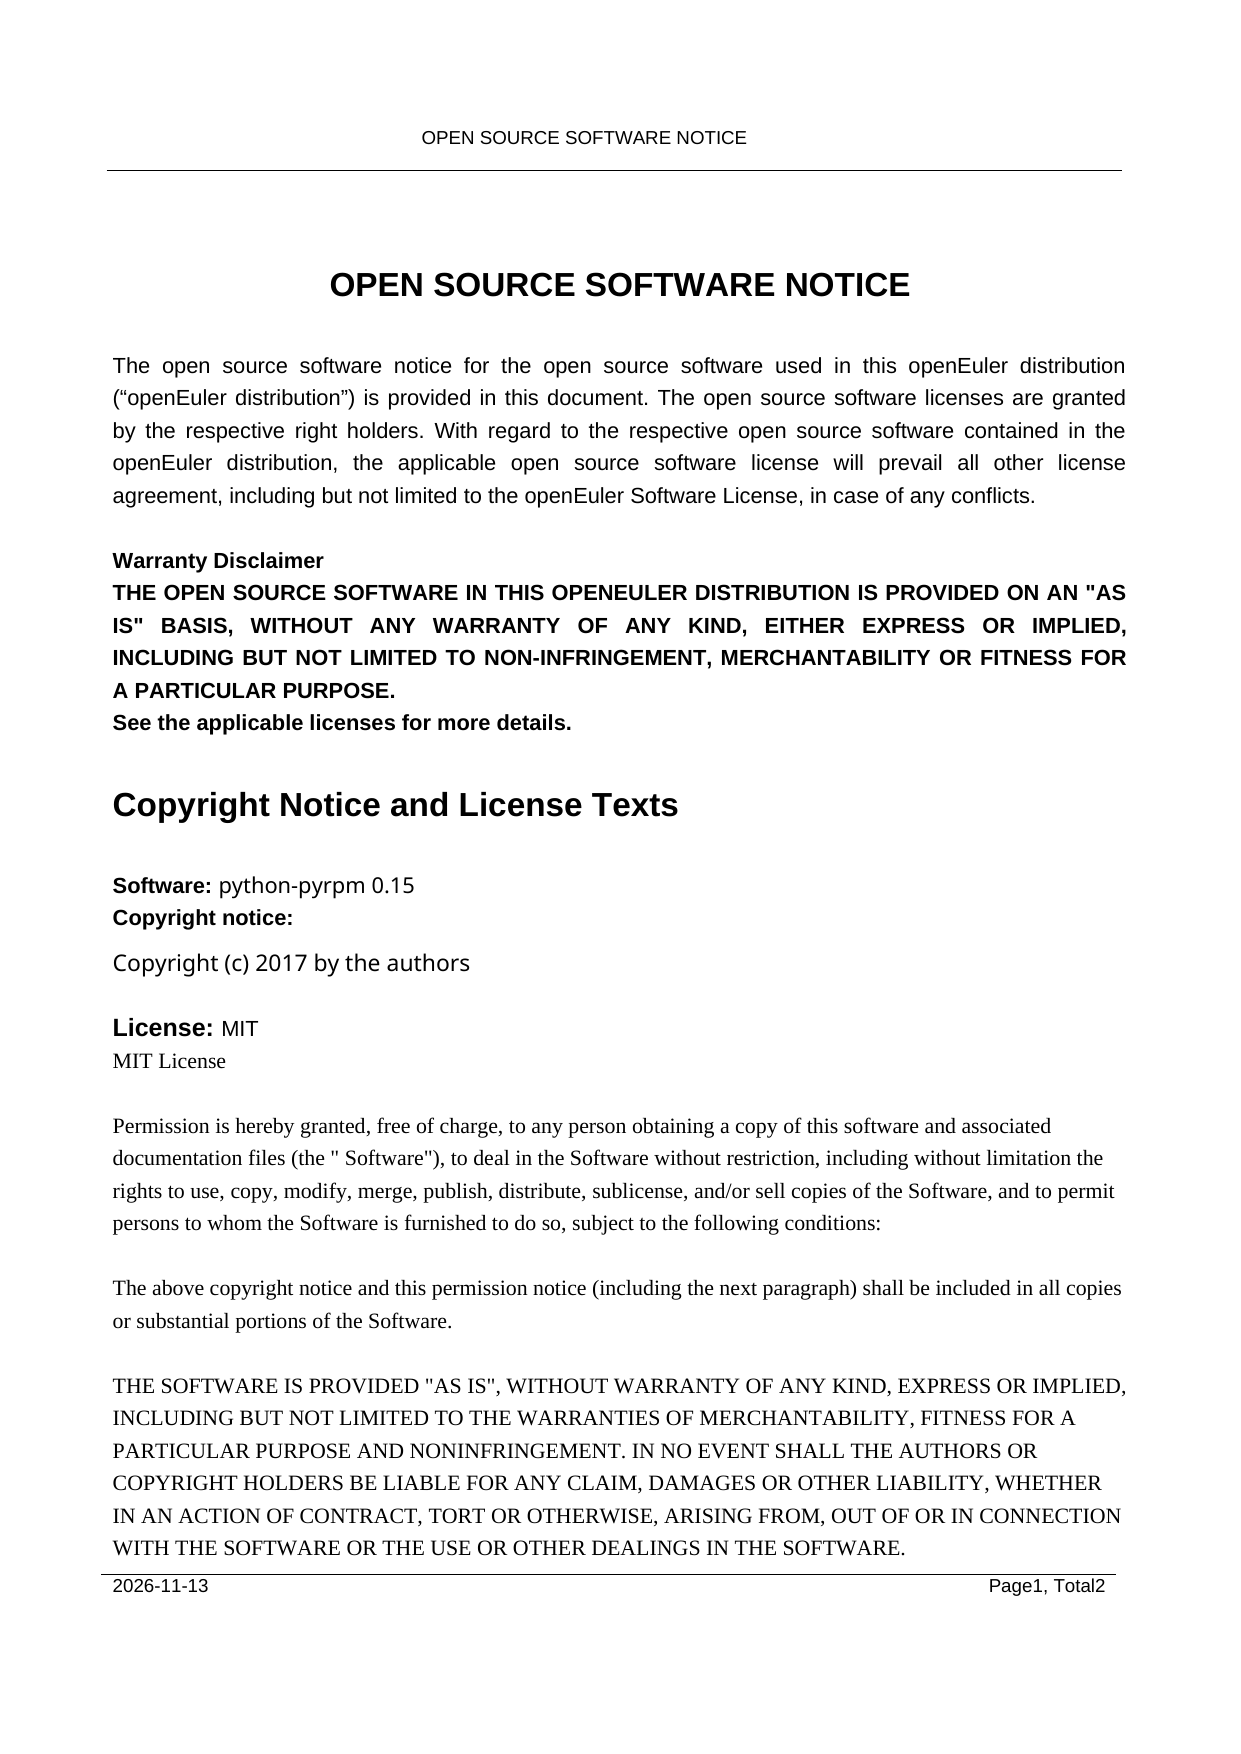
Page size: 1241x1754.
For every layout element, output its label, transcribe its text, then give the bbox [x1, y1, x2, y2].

text Warranty Disclaimer [112, 544, 1128, 576]
text Copyright (c) 2017 by the authors [112, 947, 1128, 1012]
text The open source software notice for the open source software used in this openEuler distribution (“openEuler distribution”) is provided in this document. The open source software licenses are granted by the respective right holders. With regard to the respective open source software contained in the openEuler distribution, the applicable open source software license will prevail all other license agreement, including but not limited to the openEuler Software License, in case of any conflicts. [112, 349, 1128, 511]
text License: MIT [112, 1012, 1128, 1044]
title Software: python-pyrpm 0.15 [112, 869, 1128, 901]
text OPEN SOURCE SOFTWARE NOTICE [112, 251, 1128, 316]
text Copyright Notice and License Texts [112, 771, 1128, 836]
text Copyright notice: [112, 901, 1128, 934]
text THE OPEN SOURCE SOFTWARE IN THIS OPENEULER DISTRIBUTION IS PROVIDED ON AN "AS IS" BASIS, WITHOUT ANY WARRANTY OF ANY KIND, EITHER EXPRESS OR IMPLIED, INCLUDING BUT NOT LIMITED TO NON-INFRINGEMENT, MERCHANTABILITY OR FITNESS FOR A PARTICULAR PURPOSE. See the applicable licenses for more details. [112, 576, 1128, 739]
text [112, 1044, 1128, 1564]
